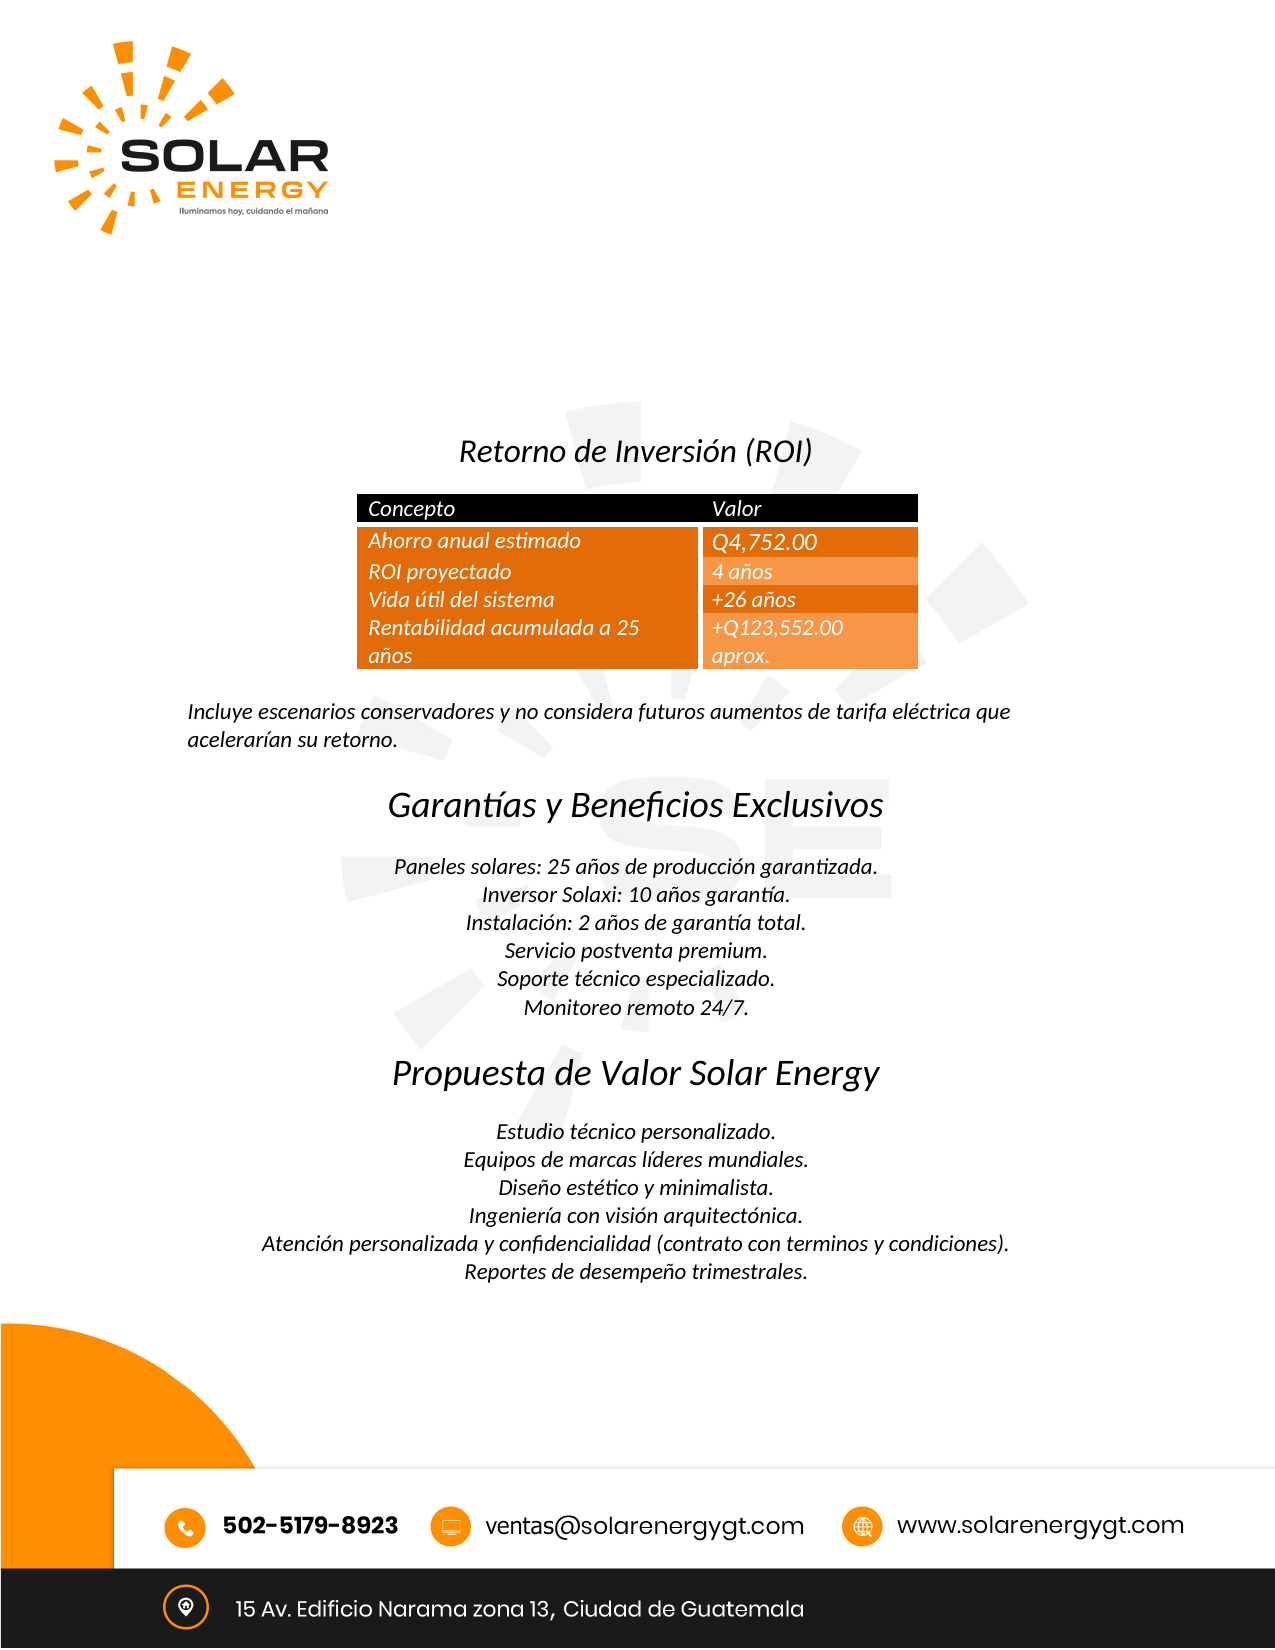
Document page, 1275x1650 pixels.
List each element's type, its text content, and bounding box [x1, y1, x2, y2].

text Diseño estético y minimalista. [187, 1173, 1087, 1201]
text Equipos de marcas líderes mundiales. [187, 1145, 1087, 1173]
text Monitoreo remoto 24/7. [187, 993, 1087, 1021]
table_cell Vida útil del sistema [357, 585, 698, 613]
text Estudio técnico personalizado. [187, 1117, 1087, 1145]
text Servicio postventa premium. [187, 937, 1087, 964]
text Atención personalizada y confidencialidad (contrato con terminos y condiciones). [187, 1229, 1087, 1257]
text Retorno de Inversión (ROI) [187, 430, 1087, 471]
text Instalación: 2 años de garantía total. [187, 908, 1087, 937]
text Propuesta de Valor Solar Energy [187, 1049, 1087, 1094]
table_cell Q4,752.00 [703, 527, 918, 557]
picture [0, 0, 1275, 1648]
table_cell Ahorro anual estimado [357, 527, 698, 557]
table_cell 4 años [703, 557, 918, 585]
text Reportes de desempeño trimestrales. [187, 1257, 1087, 1286]
table_header Valor [700, 494, 918, 522]
text Garantías y Beneficios Exclusivos [187, 781, 1087, 827]
text Inversor Solaxi: 10 años garantía. [187, 881, 1087, 908]
table_header Concepto [357, 494, 700, 522]
table_cell Rentabilidad acumulada a 25 años [357, 613, 698, 669]
text Paneles solares: 25 años de producción garantizada. [187, 852, 1087, 881]
table_cell +26 años [703, 585, 918, 613]
text Ingeniería con visión arquitectónica. [187, 1201, 1087, 1229]
table_cell +Q123,552.00 aprox. [703, 613, 918, 669]
table_cell ROI proyectado [357, 557, 698, 585]
text Soporte técnico especializado. [187, 964, 1087, 993]
text Incluye escenarios conservadores y no considera futuros aumentos de tarifa eléctrica que acelerarían su retorno. [187, 697, 1087, 753]
